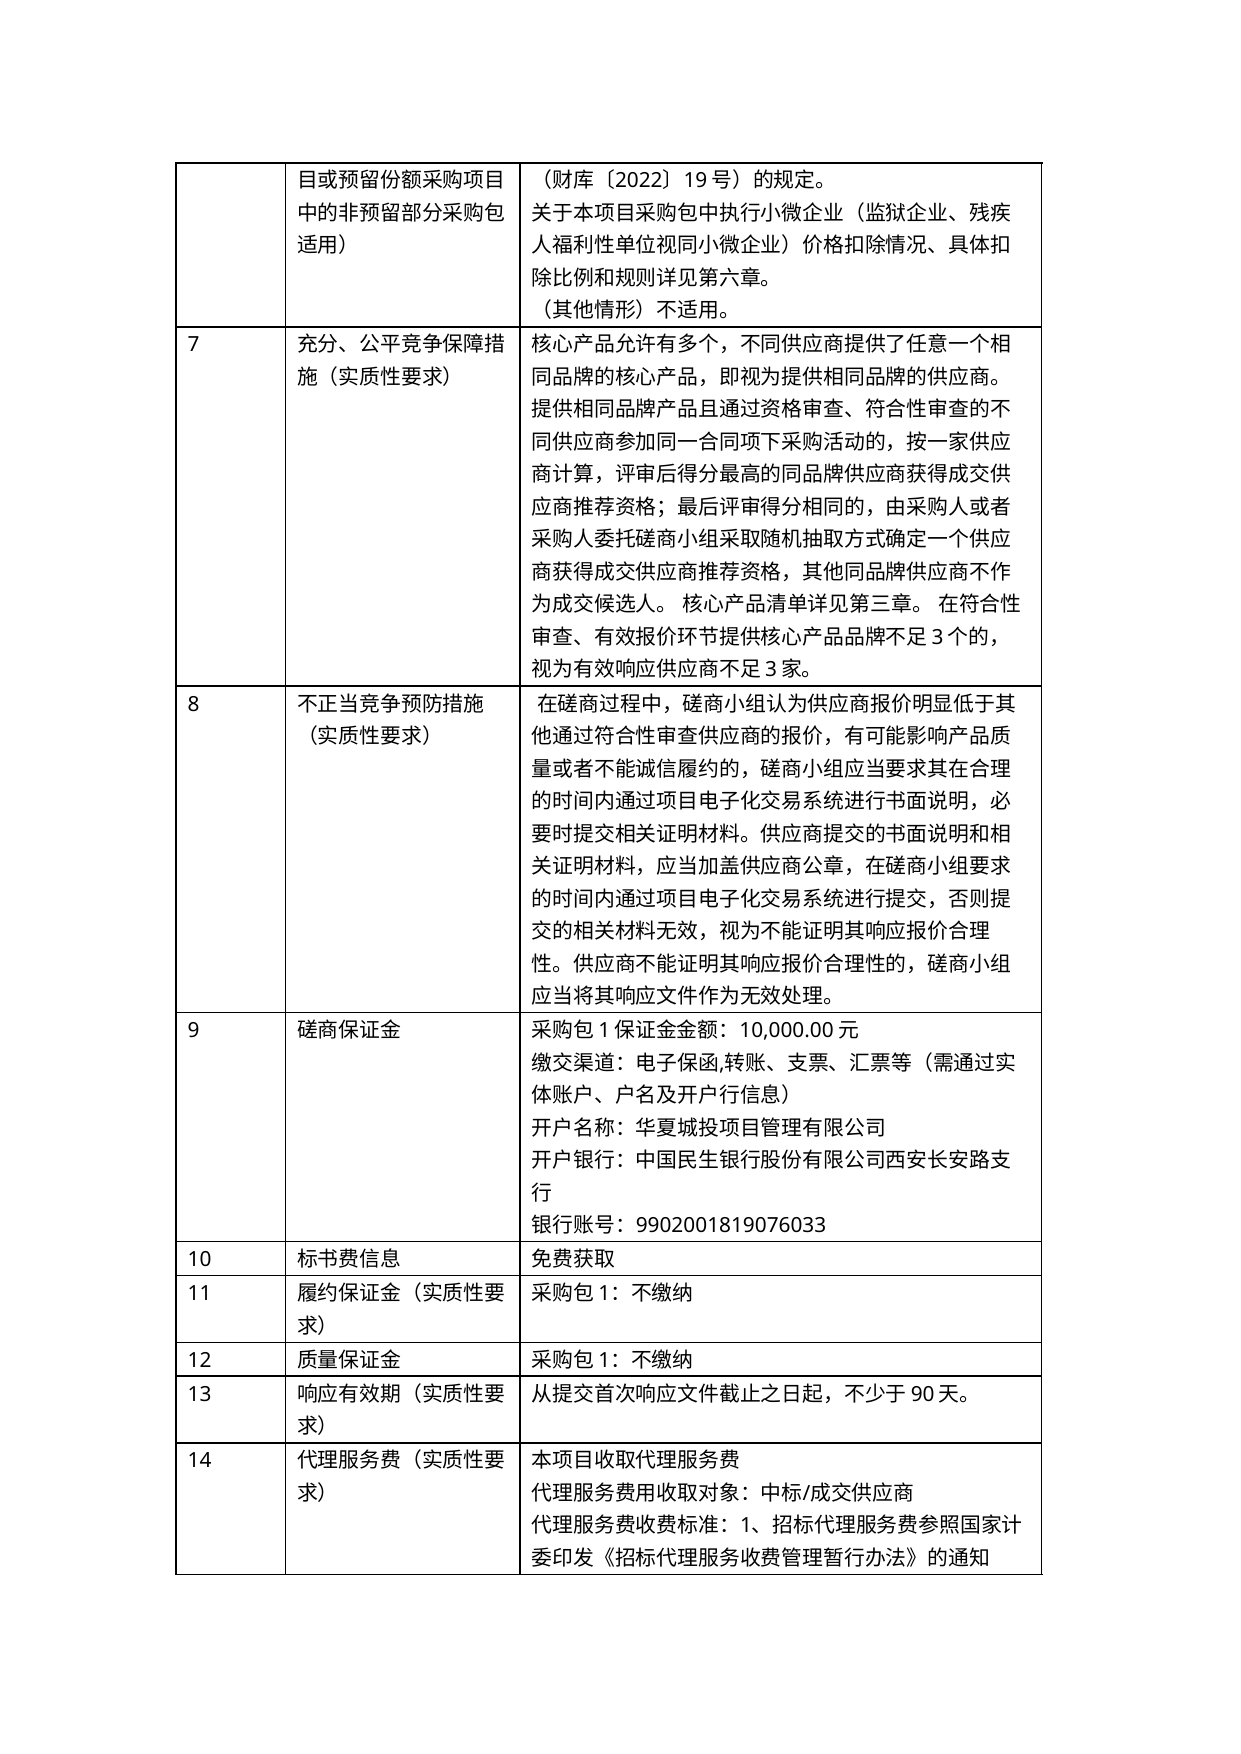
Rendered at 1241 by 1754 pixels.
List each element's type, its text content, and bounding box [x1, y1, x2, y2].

table_cell 13 [177, 1377, 285, 1442]
table_cell 采购包1保证金金额：10,000.00元 缴交渠道：电子保函,转账、支票、汇票等（需通过实体账户、户名及开户行信息） 开户名称：华夏城投项目管理有限公司 开户银行：中国民生银行股份有限公司西安长安路支行 银行账号：9902001819076033 [521, 1013, 1041, 1241]
table_cell 11 [177, 1276, 285, 1341]
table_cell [521, 164, 1041, 326]
table_cell 在磋商过程中，磋商小组认为供应商报价明显低于其他通过符合性审查供应商的报价，有可能影响产品质量或者不能诚信履约的，磋商小组应当要求其在合理的时间内通过项目电子化交易系统进行书面说明，必要时提交相关证明材料。供应商提交的书面说明和相关证明材料，应当加盖供应商公章，在磋商小组要求的时间内通过项目电子化交易系统进行提交，否则提交的相关材料无效，视为不能证明其响应报价合理性。供应商不能证明其响应报价合理性的，磋商小组应当将其响应文件作为无效处理。 [521, 687, 1041, 1012]
table_cell 质量保证金 [286, 1343, 519, 1375]
table_cell 12 [177, 1343, 285, 1375]
table_cell 9 [177, 1013, 285, 1241]
table_cell 代理服务费（实质性要求） [286, 1444, 519, 1573]
table_cell 核心产品允许有多个，不同供应商提供了任意一个相同品牌的核心产品，即视为提供相同品牌的供应商。 提供相同品牌产品且通过资格审查、符合性审查的不同供应商参加同一合同项下采购活动的，按一家供应商计算，评审后得分最高的同品牌供应商获得成交供应商推荐资格；最后评审得分相同的，由采购人或者采购人委托磋商小组采取随机抽取方式确定一个供应商获得成交供应商推荐资格，其他同品牌供应商不作为成交候选人。 核心产品清单详见第三章。 在符合性审查、有效报价环节提供核心产品品牌不足3个的，视为有效响应供应商不足3家。 [521, 328, 1041, 685]
table_cell 不正当竞争预防措施 （实质性要求） [286, 687, 519, 1012]
table_cell 10 [177, 1242, 285, 1275]
table_cell 6 [177, 164, 285, 326]
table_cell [286, 164, 519, 326]
table_cell 采购包1：不缴纳 [521, 1343, 1041, 1375]
table_cell 充分、公平竞争保障措施（实质性要求） [286, 328, 519, 685]
table_cell 14 [177, 1444, 285, 1573]
table_cell 采购包1：不缴纳 [521, 1276, 1041, 1341]
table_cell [521, 1444, 1041, 1573]
table_cell 免费获取 [521, 1242, 1041, 1275]
table_cell 响应有效期（实质性要求） [286, 1377, 519, 1442]
table_cell 磋商保证金 [286, 1013, 519, 1241]
table_cell 8 [177, 687, 285, 1012]
table_cell 标书费信息 [286, 1242, 519, 1275]
table_cell 从提交首次响应文件截止之日起，不少于90天。 [521, 1377, 1041, 1442]
table_cell 履约保证金（实质性要求） [286, 1276, 519, 1341]
table_cell 7 [177, 328, 285, 685]
